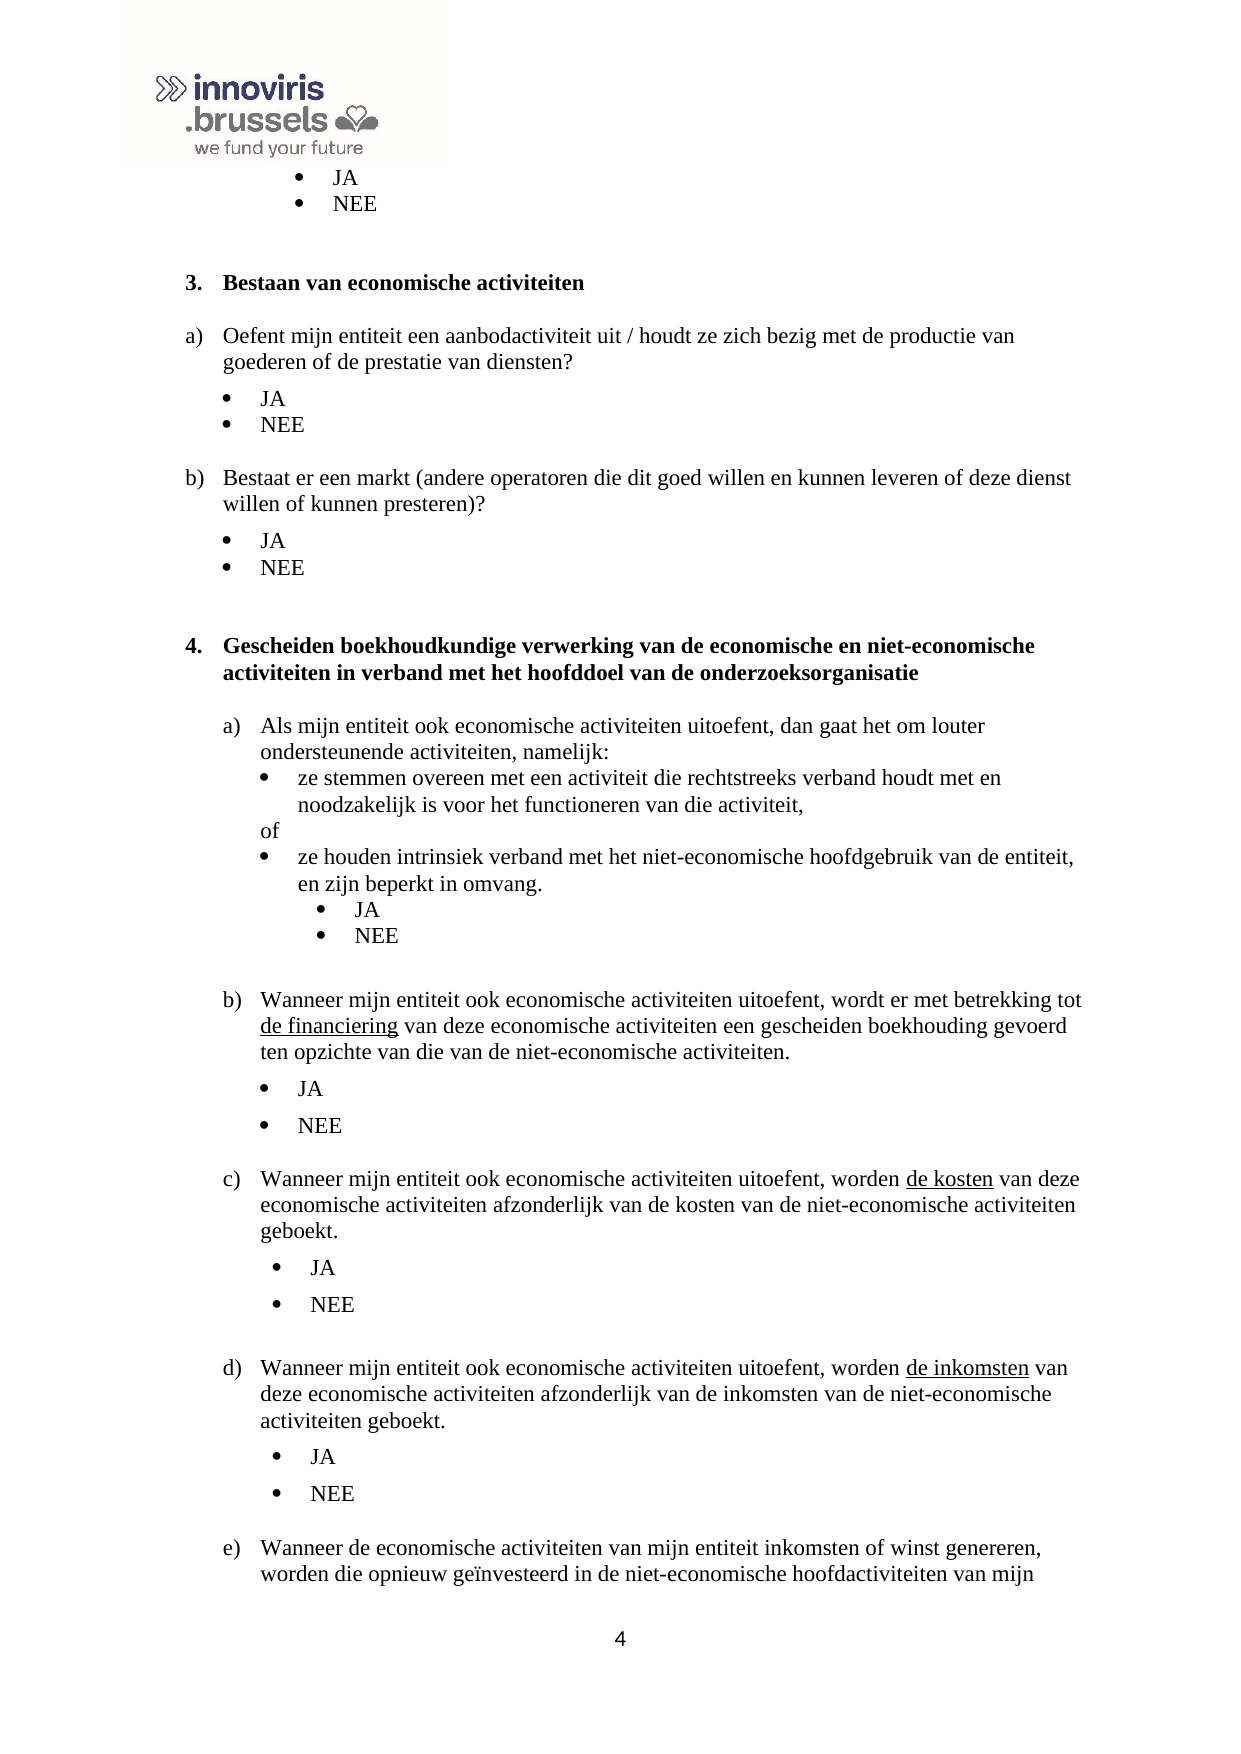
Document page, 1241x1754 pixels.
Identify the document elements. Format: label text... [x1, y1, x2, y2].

picture [120, 0, 448, 164]
list ze houden intrinsiek verband met het niet-economische hoofdgebruik van de entiteit, en zijn beperkt in omvang. [260, 843, 1093, 896]
list JA [273, 1254, 1093, 1280]
list JA [223, 385, 1093, 411]
list Bestaat er een markt (andere operatoren die dit goed willen en kunnen leveren of deze dienst willen of kunnen presteren)? [185, 464, 1093, 517]
list NEE [273, 1480, 1093, 1507]
list NEE [317, 922, 1093, 949]
list JA [295, 148, 1093, 190]
list ze stemmen overeen met een activiteit die rechtstreeks verband houdt met en noodzakelijk is voor het functioneren van die activiteit, [260, 764, 1093, 817]
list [223, 1534, 1093, 1586]
list Bestaan van economische activiteiten [185, 269, 1093, 296]
list NEE [223, 411, 1093, 438]
list Wanneer mijn entiteit ook economische activiteiten uitoefent, worden de inkomsten van deze economische activiteiten afzonderlijk van de inkomsten van de niet-economische activiteiten geboekt. [223, 1354, 1093, 1433]
list Wanneer mijn entiteit ook economische activiteiten uitoefent, wordt er met betrekking tot de financiering van deze economische activiteiten een gescheiden boekhouding gevoerd ten opzichte van die van de niet-economische activiteiten. [223, 986, 1093, 1065]
list JA [273, 1443, 1093, 1470]
list NEE [260, 1112, 1093, 1138]
text of [260, 817, 1093, 843]
list JA [317, 896, 1093, 922]
list NEE [223, 553, 1093, 580]
list NEE [273, 1291, 1093, 1317]
list JA [260, 1075, 1093, 1101]
list JA [223, 527, 1093, 553]
list Wanneer mijn entiteit ook economische activiteiten uitoefent, worden de kosten van deze economische activiteiten afzonderlijk van de kosten van de niet-economische activiteiten geboekt. [223, 1164, 1093, 1244]
list Oefent mijn entiteit een aanbodactiviteit uit / houdt ze zich bezig met de productie van goederen of de prestatie van diensten? [185, 322, 1093, 374]
list NEE [295, 190, 1093, 216]
list Gescheiden boekhoudkundige verwerking van de economische en niet-economische activiteiten in verband met het hoofddoel van de onderzoeksorganisatie [185, 633, 1093, 685]
list Als mijn entiteit ook economische activiteiten uitoefent, dan gaat het om louter ondersteunende activiteiten, namelijk: [223, 712, 1093, 764]
